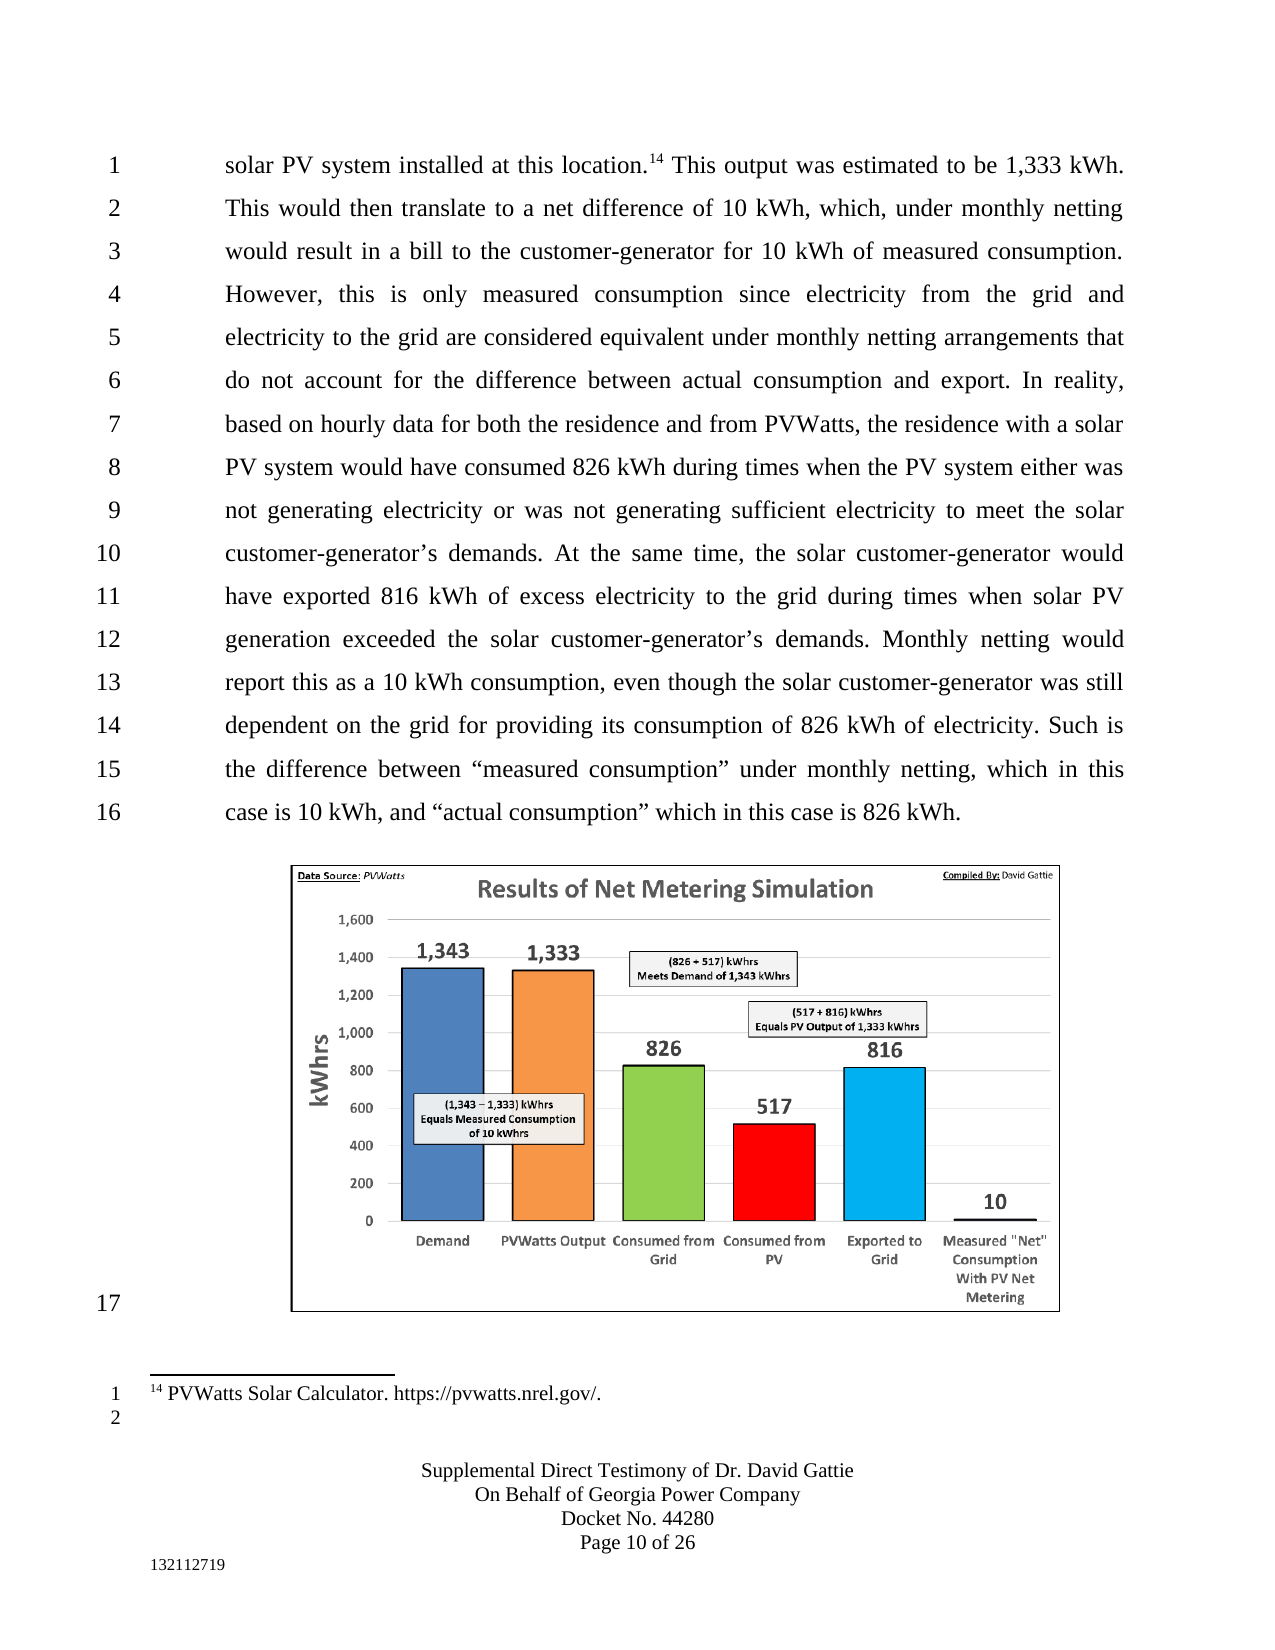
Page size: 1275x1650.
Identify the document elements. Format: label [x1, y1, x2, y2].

text [150, 150, 1125, 826]
picture [290, 865, 1060, 1312]
